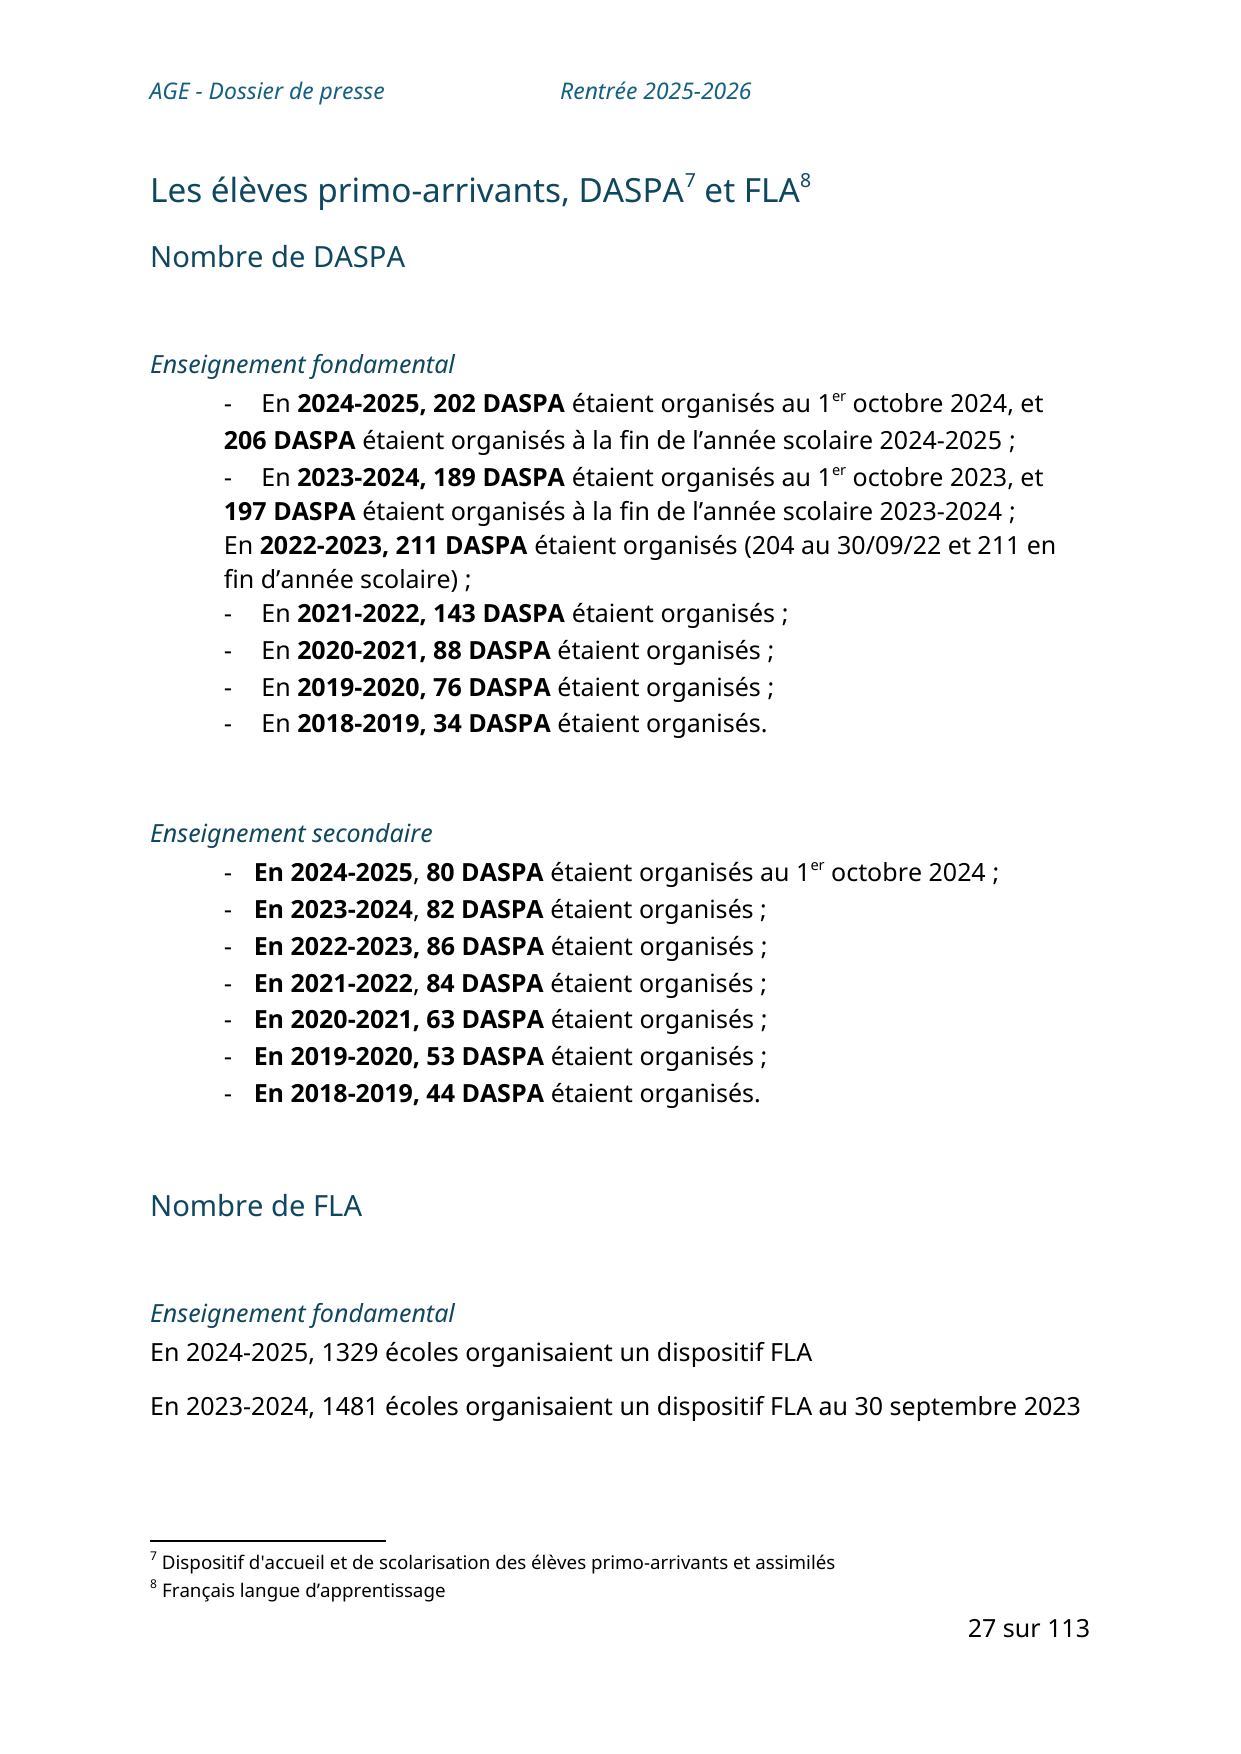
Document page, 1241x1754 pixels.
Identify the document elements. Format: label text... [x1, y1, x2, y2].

subtitle Enseignement secondaire [150, 816, 1090, 849]
list En 2019-2020, 76 DASPA étaient organisés ; [224, 669, 1090, 703]
text En 2022-2023, 211 DASPA étaient organisés (204 au 30/09/22 et 211 en fin d’année scolaire) ; [224, 527, 1090, 596]
list En 2018-2019, 44 DASPA étaient organisés. [224, 1076, 1090, 1110]
list En 2021-2022, 143 DASPA étaient organisés ; [224, 596, 1090, 630]
list En 2023-2024, 189 DASPA étaient organisés au 1er octobre 2023, et 197 DASPA étaient organisés à la fin de l’année scolaire 2023-2024 ; [224, 459, 1090, 527]
subtitle Nombre de DASPA [150, 236, 1090, 276]
list En 2020-2021, 88 DASPA étaient organisés ; [224, 632, 1090, 666]
list En 2023-2024, 82 DASPA étaient organisés ; [224, 892, 1090, 926]
list En 2022-2023, 86 DASPA étaient organisés ; [224, 928, 1090, 963]
subtitle Enseignement fondamental [150, 346, 1090, 380]
subtitle Enseignement fondamental [150, 1296, 1090, 1330]
list En 2024-2025, 80 DASPA étaient organisés au 1er octobre 2024 ; [224, 855, 1090, 889]
list En 2024-2025, 202 DASPA étaient organisés au 1er octobre 2024, et 206 DASPA étaient organisés à la fin de l’année scolaire 2024-2025 ; [224, 386, 1090, 457]
list En 2021-2022, 84 DASPA étaient organisés ; [224, 965, 1090, 999]
list En 2018-2019, 34 DASPA étaient organisés. [224, 706, 1090, 740]
list En 2019-2020, 53 DASPA étaient organisés ; [224, 1039, 1090, 1073]
text En 2024-2025, 1329 écoles organisaient un dispositif FLA [150, 1335, 1090, 1369]
list En 2020-2021, 63 DASPA étaient organisés ; [224, 1002, 1090, 1036]
subtitle Nombre de FLA [150, 1185, 1090, 1225]
subtitle Les élèves primo-arrivants, DASPA et FLA [150, 167, 1090, 212]
text En 2023-2024, 1481 écoles organisaient un dispositif FLA au 30 septembre 2023 [150, 1388, 1090, 1423]
